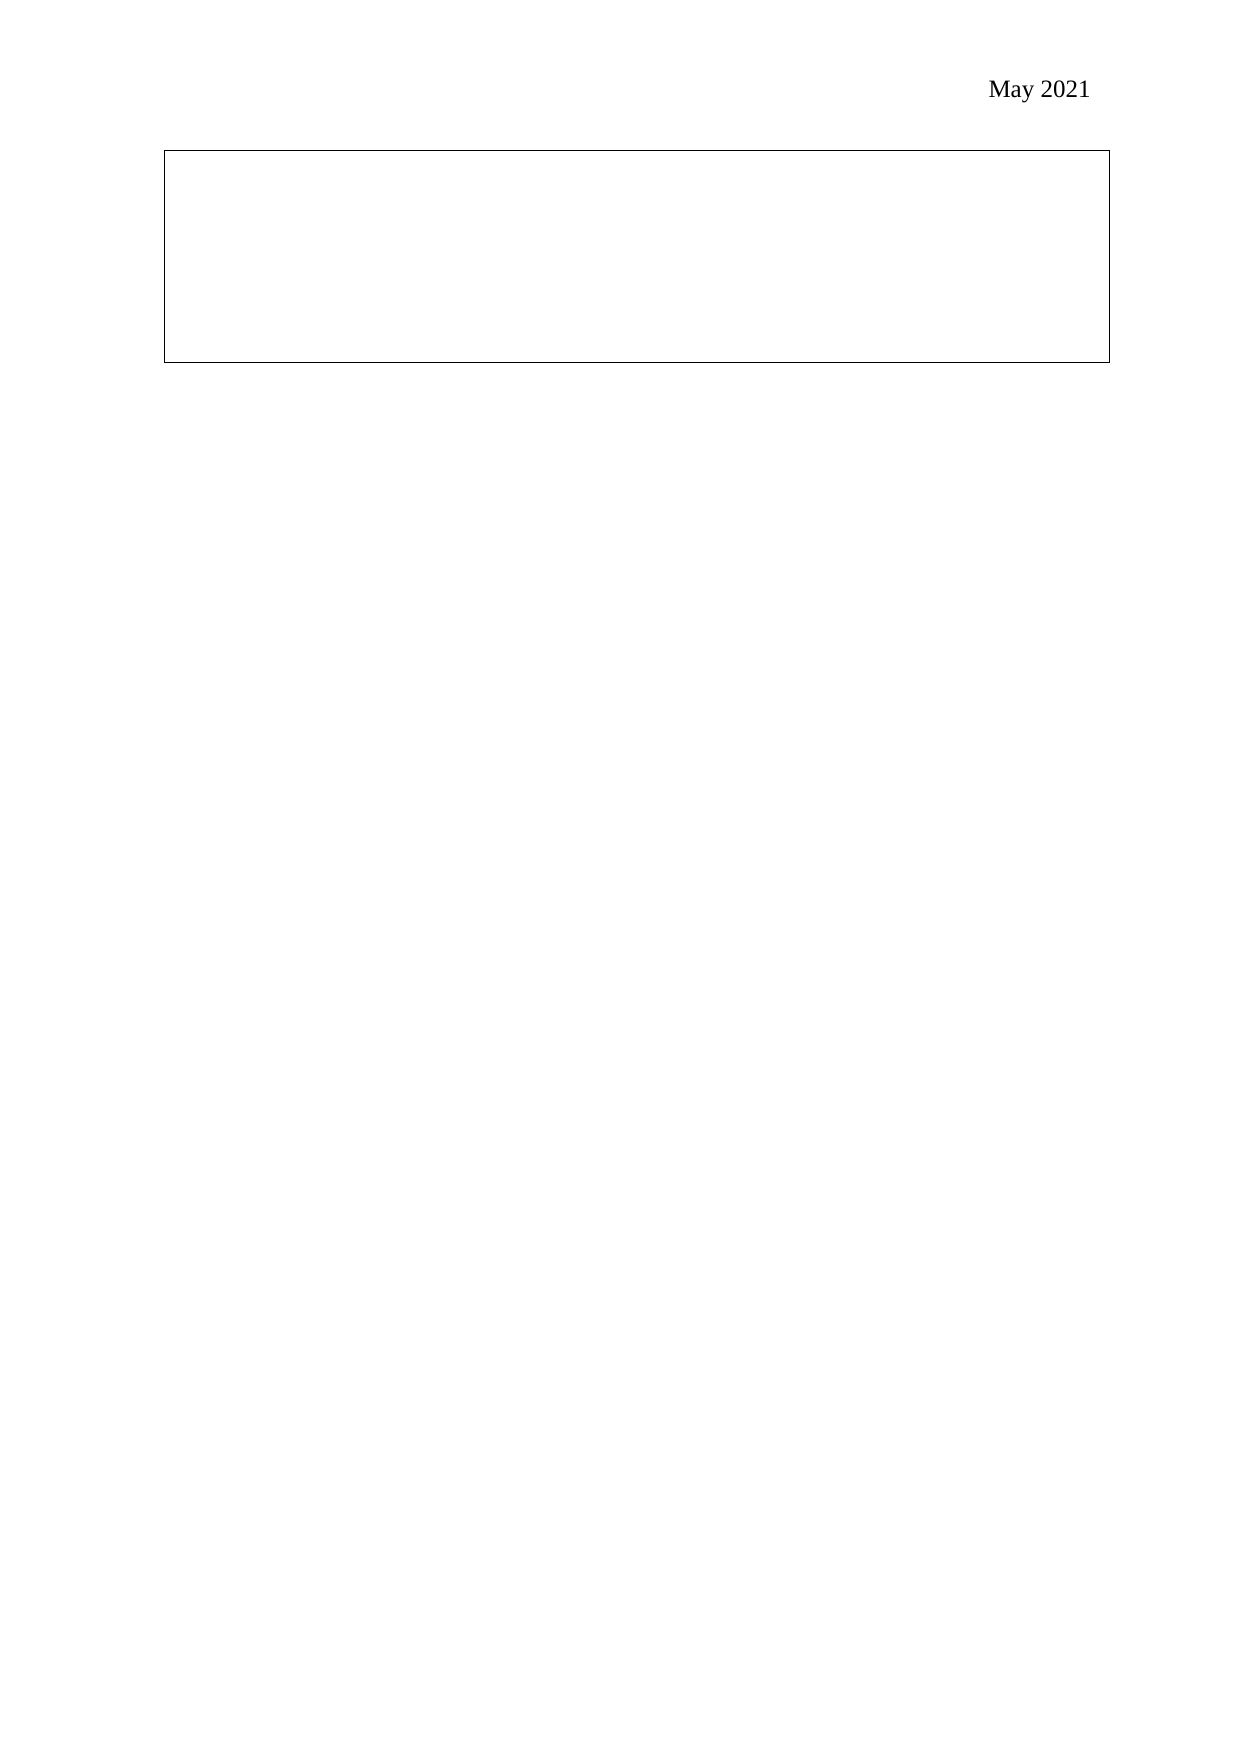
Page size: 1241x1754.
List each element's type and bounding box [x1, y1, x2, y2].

table_header [165, 151, 1109, 362]
